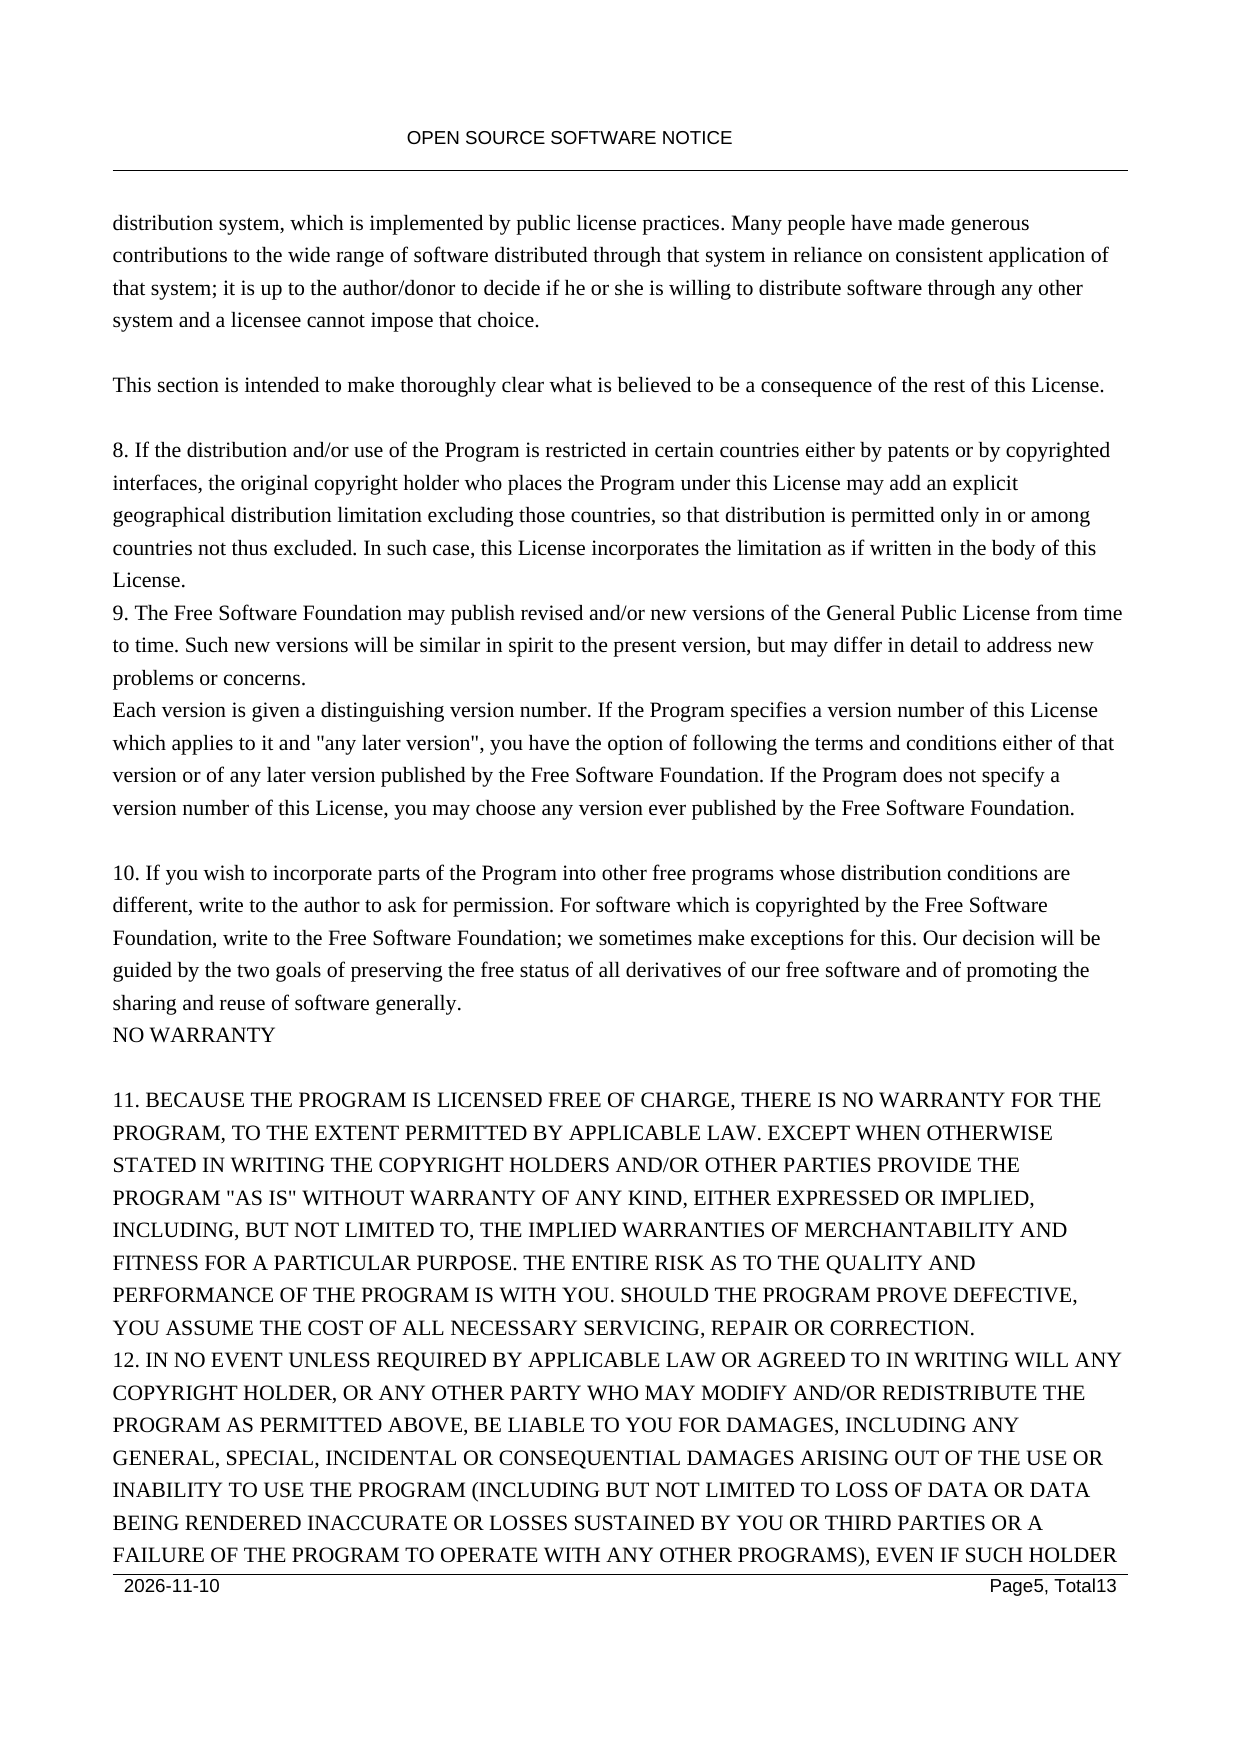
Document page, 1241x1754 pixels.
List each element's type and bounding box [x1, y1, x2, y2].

text [112, 206, 1128, 1571]
